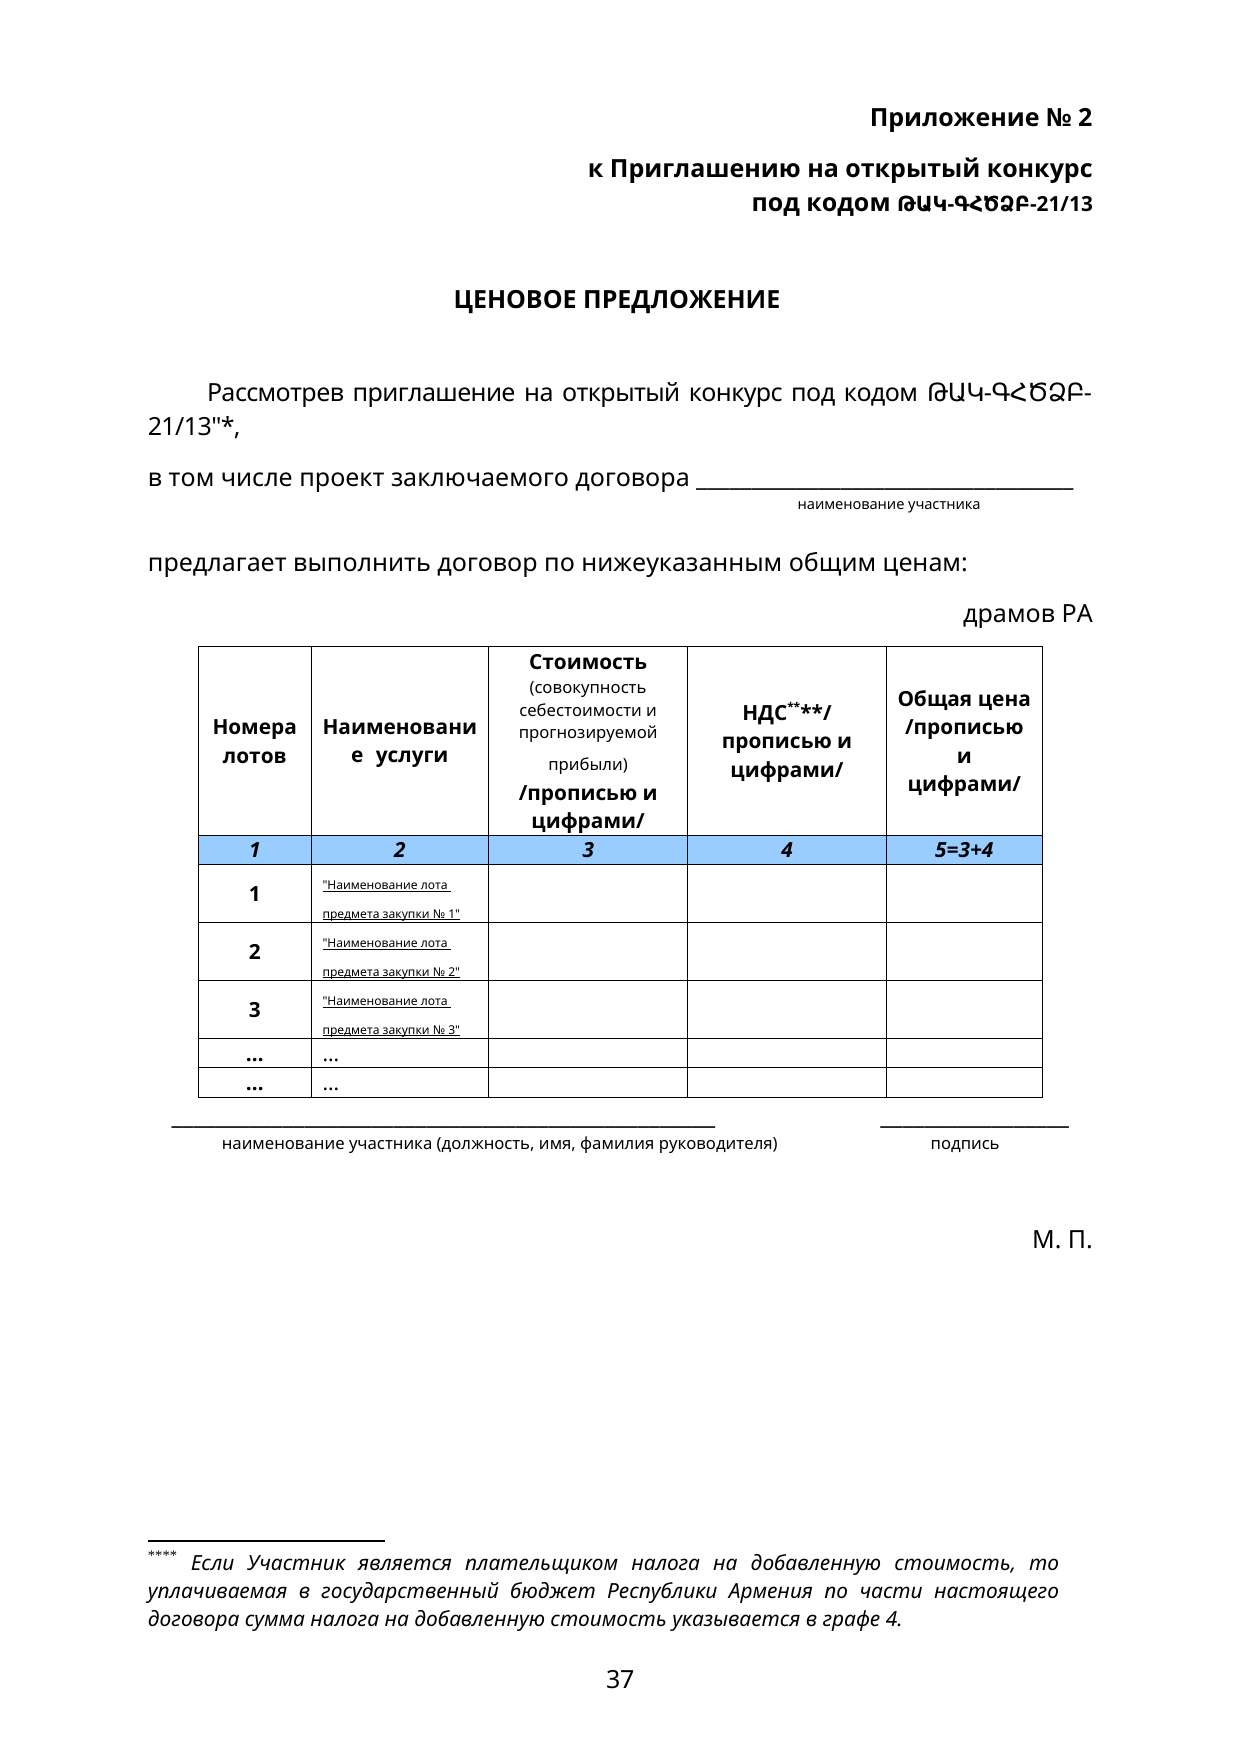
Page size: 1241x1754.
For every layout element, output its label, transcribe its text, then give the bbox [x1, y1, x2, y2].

table_cell [688, 923, 886, 980]
table_cell 3 [199, 981, 311, 1038]
text Рассмотрев приглашение на открытый конкурс под кодом ԹԱԿ-ԳՀԾՁԲ-21/13"*, [148, 375, 1092, 443]
table_cell [489, 865, 687, 922]
table_cell [688, 865, 886, 922]
table_cell [489, 981, 687, 1038]
text Приложение № 2 [148, 100, 1092, 134]
table_cell 1 [199, 865, 311, 922]
table_cell 5=3+4 [887, 836, 1042, 864]
table_header Номера лотов [199, 647, 311, 834]
table_cell [887, 923, 1042, 980]
table_cell [887, 1039, 1042, 1067]
table_cell "Наименование лота предмета закупки № 1" [312, 865, 488, 922]
table_cell [688, 1068, 886, 1097]
table_cell [489, 1039, 687, 1067]
table_cell [688, 981, 886, 1038]
table_header Общая цена /прописью и цифрами/ [887, 647, 1042, 834]
text предлагает выполнить договор по нижеуказанным общим ценам: [148, 544, 1092, 578]
table_cell … [199, 1039, 311, 1067]
table_cell 4 [688, 836, 886, 864]
table_cell ... [312, 1039, 488, 1067]
table_header Стоимость (совокупность себестоимости и прогнозируемой прибыли) /прописью и цифрами/ [489, 647, 687, 834]
table_cell 2 [199, 923, 311, 980]
table_cell [688, 1039, 886, 1067]
table_cell [887, 865, 1042, 922]
table_cell ... [312, 1068, 488, 1097]
table_header НДС**/прописью и цифрами/ [688, 647, 886, 834]
table_cell 1 [199, 836, 311, 864]
table_cell 2 [312, 836, 488, 864]
text к Приглашению на открытый конкурс под кодом ԹԱԿ-ԳՀԾՁԲ-21/13 [148, 150, 1092, 218]
text _________________________________________________ _________________ [148, 1098, 1092, 1132]
text ЦЕНОВОЕ ПРЕДЛОЖЕНИЕ [141, 282, 1092, 316]
table_cell "Наименование лота предмета закупки № 2" [312, 923, 488, 980]
text М. П. [148, 1222, 1092, 1256]
text драмов РА [148, 595, 1092, 629]
table_cell 3 [489, 836, 687, 864]
table_cell … [199, 1068, 311, 1097]
text наименование участника [797, 494, 1092, 528]
table_cell [489, 923, 687, 980]
text в том числе проект заключаемого договора __________________________________ [148, 460, 1092, 494]
table_header Наименование услуги [312, 647, 488, 834]
text наименование участника (должность, имя, фамилия руководителя) подпись [222, 1132, 1092, 1154]
table_cell [887, 1068, 1042, 1097]
table_cell "Наименование лота предмета закупки № 3" [312, 981, 488, 1038]
table_cell [887, 981, 1042, 1038]
table_cell [489, 1068, 687, 1097]
